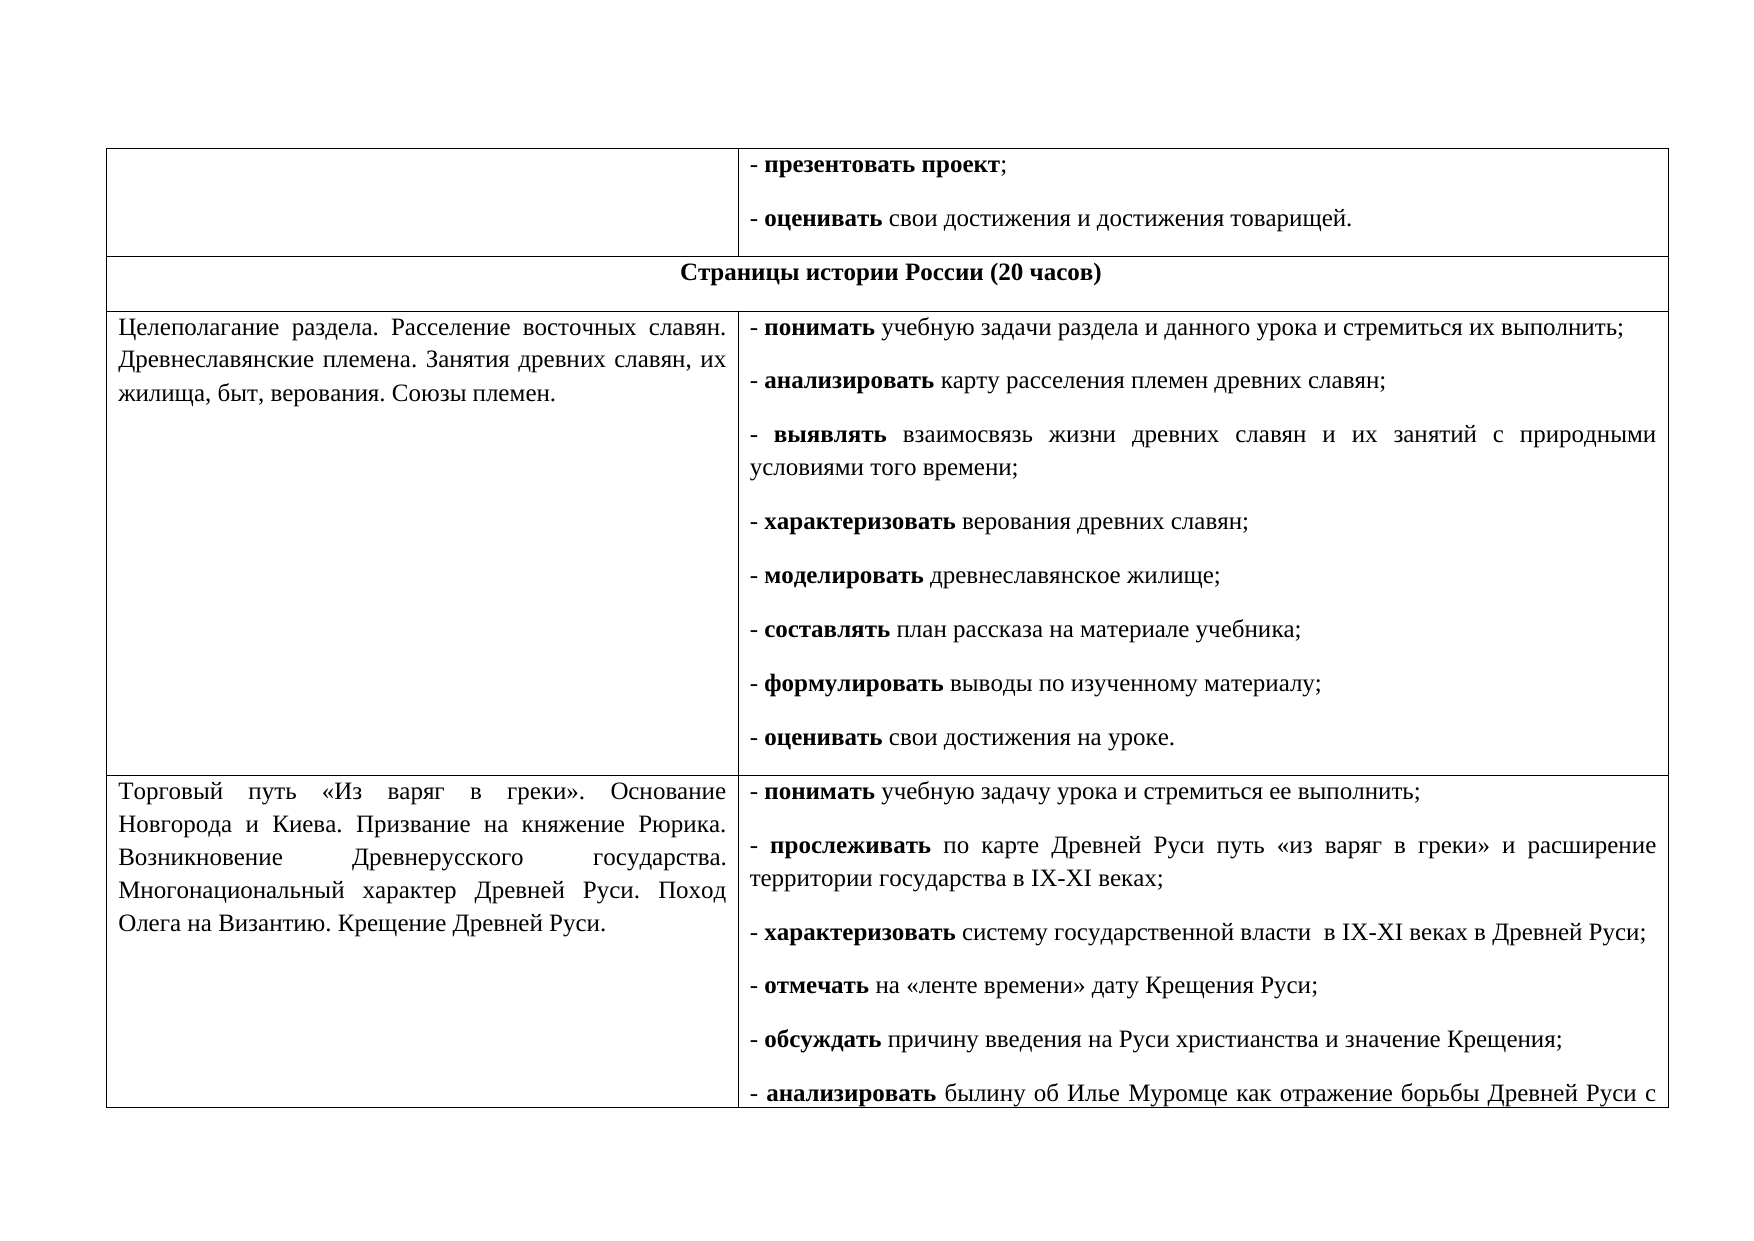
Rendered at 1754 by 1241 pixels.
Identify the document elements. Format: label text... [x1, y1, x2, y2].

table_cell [107, 776, 738, 1107]
table_cell Целеполагание раздела. Расселение восточных славян. Древнеславянские племена. Занятия древних славян, их жилища, быт, верования. Союзы племен. [107, 312, 738, 775]
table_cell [107, 149, 738, 256]
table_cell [739, 776, 1668, 1107]
table_cell Страницы истории России (20 часов) [107, 257, 1668, 311]
table_cell - понимать учебную задачи раздела и данного урока и стремиться их выполнить; - анализировать карту расселения племен древних славян; - выявлять взаимосвязь жизни древних славян и их занятий с природными условиями того времени; - характеризовать верования древних славян; - моделировать древнеславянское жилище; - составлять план рассказа на материале учебника; - формулировать выводы по изученному материалу; - оценивать свои достижения на уроке. [739, 312, 1668, 775]
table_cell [739, 149, 1668, 256]
